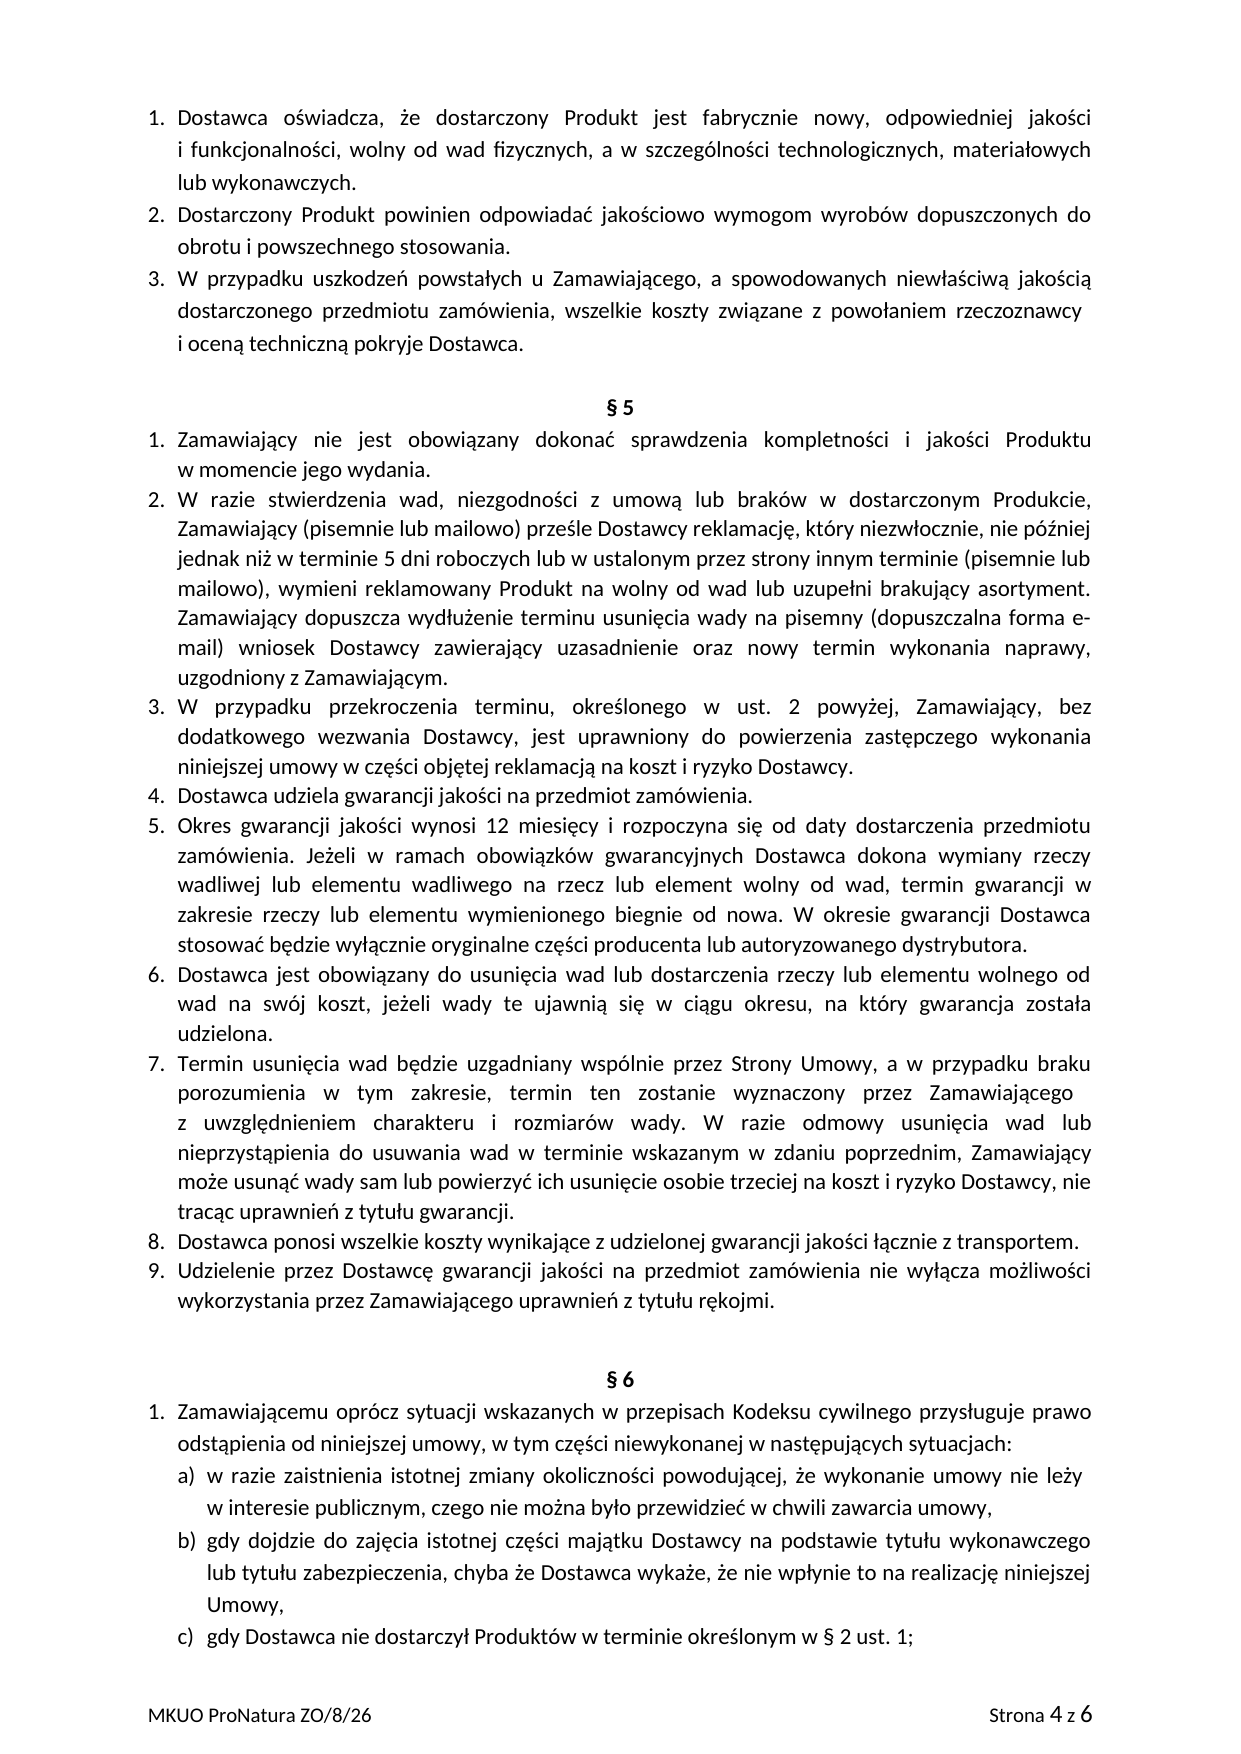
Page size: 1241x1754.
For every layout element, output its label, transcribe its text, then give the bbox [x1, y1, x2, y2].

list gdy Dostawca nie dostarczył Produktów w terminie określonym w § 2 ust. 1; [177, 1622, 1093, 1650]
list W przypadku uszkodzeń powstałych u Zamawiającego, a spowodowanych niewłaściwą jakością dostarczonego przedmiotu zamówienia, wszelkie koszty związane z powołaniem rzeczoznawcy i oceną techniczną pokryje Dostawca. [148, 264, 1093, 357]
list Dostawca udziela gwarancji jakości na przedmiot zamówienia. [148, 782, 1093, 809]
list W razie stwierdzenia wad, niezgodności z umową lub braków w dostarczonym Produkcie, Zamawiający (pisemnie lub mailowo) prześle Dostawcy reklamację, który niezwłocznie, nie później jednak niż w terminie 5 dni roboczych lub w ustalonym przez strony innym terminie (pisemnie lub mailowo), wymieni reklamowany Produkt na wolny od wad lub uzupełni brakujący asortyment. Zamawiający dopuszcza wydłużenie terminu usunięcia wady na pisemny (dopuszczalna forma e-mail) wniosek Dostawcy zawierający uzasadnienie oraz nowy termin wykonania naprawy, uzgodniony z Zamawiającym. [148, 485, 1093, 691]
list Dostawca ponosi wszelkie koszty wynikające z udzielonej gwarancji jakości łącznie z transportem. [148, 1227, 1093, 1255]
list Dostawca oświadcza, że dostarczony Produkt jest fabrycznie nowy, odpowiedniej jakości i funkcjonalności, wolny od wad fizycznych, a w szczególności technologicznych, materiałowych lub wykonawczych. [148, 103, 1093, 196]
text § 6 [148, 1365, 1093, 1393]
text § 5 [148, 393, 1093, 421]
list gdy dojdzie do zajęcia istotnej części majątku Dostawcy na podstawie tytułu wykonawczego lub tytułu zabezpieczenia, chyba że Dostawca wykaże, że nie wpłynie to na realizację niniejszej Umowy, [177, 1526, 1093, 1618]
list Dostarczony Produkt powinien odpowiadać jakościowo wymogom wyrobów dopuszczonych do obrotu i powszechnego stosowania. [148, 200, 1093, 260]
list Termin usunięcia wad będzie uzgadniany wspólnie przez Strony Umowy, a w przypadku braku porozumienia w tym zakresie, termin ten zostanie wyznaczony przez Zamawiającego z uwzględnieniem charakteru i rozmiarów wady. W razie odmowy usunięcia wad lub nieprzystąpienia do usuwania wad w terminie wskazanym w zdaniu poprzednim, Zamawiający może usunąć wady sam lub powierzyć ich usunięcie osobie trzeciej na koszt i ryzyko Dostawcy, nie tracąc uprawnień z tytułu gwarancji. [148, 1049, 1093, 1225]
list Okres gwarancji jakości wynosi 12 miesięcy i rozpoczyna się od daty dostarczenia przedmiotu zamówienia. Jeżeli w ramach obowiązków gwarancyjnych Dostawca dokona wymiany rzeczy wadliwej lub elementu wadliwego na rzecz lub element wolny od wad, termin gwarancji w zakresie rzeczy lub elementu wymienionego biegnie od nowa. W okresie gwarancji Dostawca stosować będzie wyłącznie oryginalne części producenta lub autoryzowanego dystrybutora. [148, 811, 1093, 958]
list Udzielenie przez Dostawcę gwarancji jakości na przedmiot zamówienia nie wyłącza możliwości wykorzystania przez Zamawiającego uprawnień z tytułu rękojmi. [148, 1257, 1093, 1314]
text 1. Zamawiającemu oprócz sytuacji wskazanych w przepisach Kodeksu cywilnego przysługuje prawo odstąpienia od niniejszej umowy, w tym części niewykonanej w następujących sytuacjach: [148, 1397, 1093, 1457]
list W przypadku przekroczenia terminu, określonego w ust. 2 powyżej, Zamawiający, bez dodatkowego wezwania Dostawcy, jest uprawniony do powierzenia zastępczego wykonania niniejszej umowy w części objętej reklamacją na koszt i ryzyko Dostawcy. [148, 692, 1093, 780]
list Zamawiający nie jest obowiązany dokonać sprawdzenia kompletności i jakości Produktu w momencie jego wydania. [148, 425, 1093, 483]
list Dostawca jest obowiązany do usunięcia wad lub dostarczenia rzeczy lub elementu wolnego od wad na swój koszt, jeżeli wady te ujawnią się w ciągu okresu, na który gwarancja została udzielona. [148, 960, 1093, 1047]
list w razie zaistnienia istotnej zmiany okoliczności powodującej, że wykonanie umowy nie leży w interesie publicznym, czego nie można było przewidzieć w chwili zawarcia umowy, [177, 1461, 1093, 1522]
